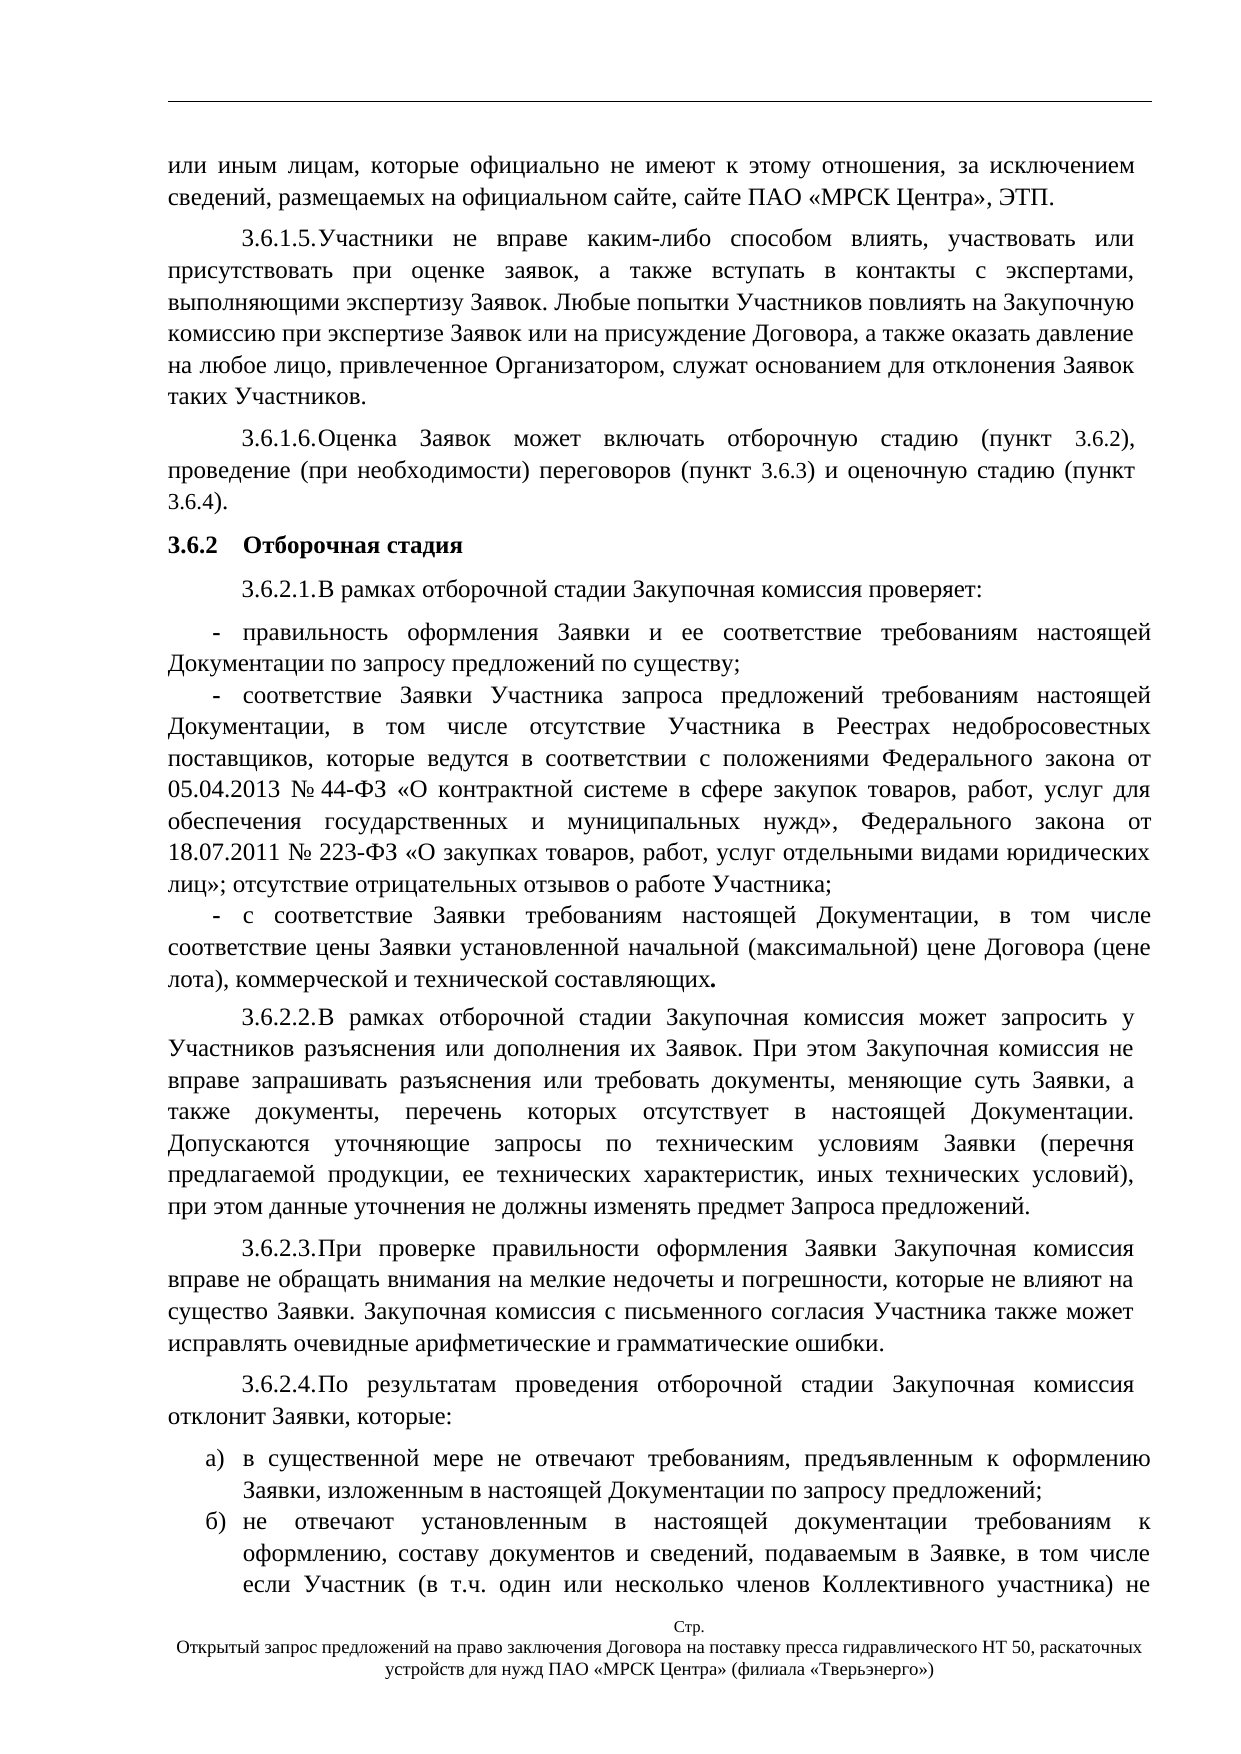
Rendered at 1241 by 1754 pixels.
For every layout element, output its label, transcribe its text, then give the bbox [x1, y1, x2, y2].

list В рамках отборочной стадии Закупочная комиссия проверяет: [168, 574, 1135, 603]
list с соответствие Заявки требованиям настоящей Документации, в том числе соответствие цены Заявки установленной начальной (максимальной) цене Договора (цене лота), коммерческой и технической составляющих. [168, 901, 1152, 992]
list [205, 1506, 1152, 1598]
list правильность оформления Заявки и ее соответствие требованиям настоящей Документации по запросу предложений по существу; [168, 617, 1152, 677]
list соответствие Заявки Участника запроса предложений требованиям настоящей Документации, в том числе отсутствие Участника в Реестрах недобросовестных поставщиков, которые ведутся в соответствии с положениями Федерального закона от 05.04.2013 № 44-ФЗ «О контрактной системе в сфере закупок товаров, работ, услуг для обеспечения государственных и муниципальных нужд», Федерального закона от 18.07.2011 № 223-ФЗ «О закупках товаров, работ, услуг отдельными видами юридических лиц»; отсутствие отрицательных отзывов о работе Участника; [168, 680, 1152, 898]
list В рамках отборочной стадии Закупочная комиссия может запросить у Участников разъяснения или дополнения их Заявок. При этом Закупочная комиссия не вправе запрашивать разъяснения или требовать документы, меняющие суть Заявки, а также документы, перечень которых отсутствует в настоящей Документации. Допускаются уточняющие запросы по техническим условиям Заявки (перечня предлагаемой продукции, ее технических характеристик, иных технических условий), при этом данные уточнения не должны изменять предмет Запроса предложений. [168, 1002, 1135, 1220]
list По результатам проведения отборочной стадии Закупочная комиссия отклонит Заявки, которые: [168, 1369, 1135, 1430]
subtitle Отборочная стадия [168, 531, 1152, 559]
list Участники не вправе каким-либо способом влиять, участвовать или присутствовать при оценке заявок, а также вступать в контакты с экспертами, выполняющими экспертизу Заявок. Любые попытки Участников повлиять на Закупочную комиссию при экспертизе Заявок или на присуждение Договора, а также оказать давление на любое лицо, привлеченное Организатором, служат основанием для отклонения Заявок таких Участников. [168, 223, 1135, 410]
list в существенной мере не отвечают требованиям, предъявленным к оформлению Заявки, изложенным в настоящей Документации по запросу предложений; [205, 1443, 1152, 1503]
list При проверке правильности оформления Заявки Закупочная комиссия вправе не обращать внимания на мелкие недочеты и погрешности, которые не влияют на существо Заявки. Закупочная комиссия с письменного согласия Участника также может исправлять очевидные арифметические и грамматические ошибки. [168, 1233, 1135, 1356]
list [168, 150, 1135, 210]
list Оценка Заявок может включать отборочную стадию (пункт 3.6.2), проведение (при необходимости) переговоров (пункт 3.6.3) и оценочную стадию (пункт 3.6.4). [168, 423, 1135, 515]
